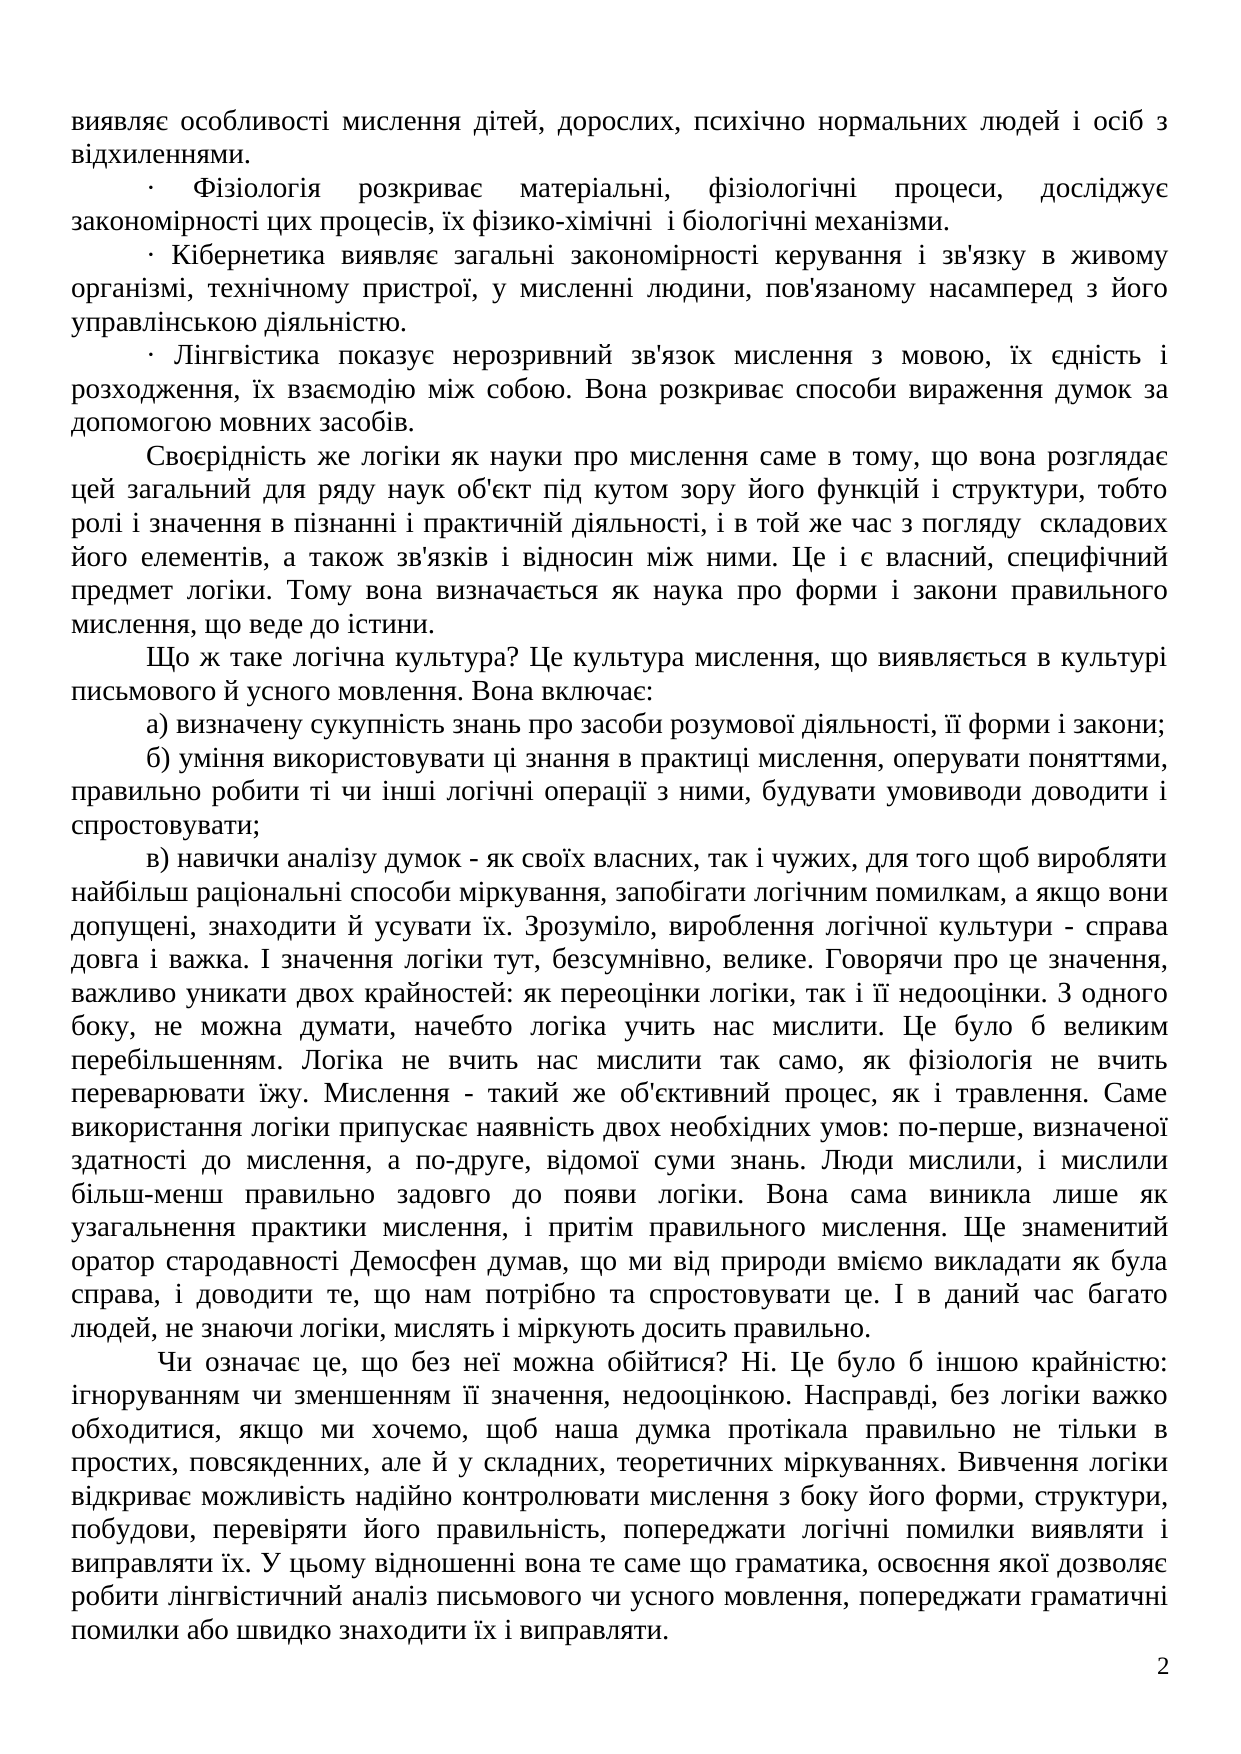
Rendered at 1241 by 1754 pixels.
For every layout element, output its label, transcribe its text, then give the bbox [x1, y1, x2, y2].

text а) визначену сукупність знань про засоби розумової діяльності, її форми і закони; [71, 706, 1169, 740]
text Що ж таке логічна культура? Це культура мислення, що виявляється в культурі письмового й усного мовлення. Вона включає: [71, 639, 1169, 706]
text · Лінгвістика показує нерозривний зв'язок мислення з мовою, їх єдність і розходження, їх взаємодію між собою. Вона розкриває способи вираження думок за допомогою мовних засобів. [71, 337, 1169, 438]
text б) уміння використовувати ці знання в практиці мислення, оперувати поняттями, правильно робити ті чи інші логічні операції з ними, будувати умовиводи доводити і спростовувати; [71, 740, 1169, 841]
text Чи означає це, що без неї можна обійтися? Ні. Це було б іншою крайністю: ігноруванням чи зменшенням її значення, недооцінкою. Насправді, без логіки важко обходитися, якщо ми хочемо, щоб наша думка протікала правильно не тільки в простих, повсякденних, але й у складних, теоретичних міркуваннях. Вивчення логіки відкриває можливість надійно контролювати мислення з боку його форми, структури, побудови, перевіряти його правильність, попереджати логічні помилки виявляти і виправляти їх. У цьому відношенні вона те саме що граматика, освоєння якої дозволяє робити лінгвістичний аналіз письмового чи усного мовлення, попереджати граматичні помилки або швидко знаходити їх і виправляти. [71, 1344, 1169, 1646]
text · Кібернетика виявляє загальні закономірності керування і зв'язку в живому організмі, технічному пристрої, у мисленні людини, пов'язаному насамперед з його управлінською діяльністю. [71, 237, 1169, 337]
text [71, 103, 1169, 170]
text Своєрідність же логіки як науки про мислення саме в тому, що вона розглядає цей загальний для ряду наук об'єкт під кутом зору його функцій і структури, тобто ролі і значення в пізнанні і практичній діяльності, і в той же час з погляду складових його елементів, а також зв'язків і відносин між ними. Це і є власний, специфічний предмет логіки. Тому вона визначається як наука про форми і закони правильного мислення, що веде до істини. [71, 438, 1169, 639]
text · Фізіологія розкриває матеріальні, фізіологічні процеси, досліджує закономірності цих процесів, їх фізико-хімічні і біологічні механізми. [71, 170, 1169, 237]
text в) навички аналізу думок - як своїх власних, так і чужих, для того щоб виробляти найбільш раціональні способи міркування, запобігати логічним помилкам, а якщо вони допущені, знаходити й усувати їх. Зрозуміло, вироблення логічної культури - справа довга і важка. І значення логіки тут, безсумнівно, велике. Говорячи про це значення, важливо уникати двох крайностей: як переоцінки логіки, так і її недооцінки. З одного боку, не можна думати, начебто логіка учить нас мислити. Це було б великим перебільшенням. Логіка не вчить нас мислити так само, як фізіологія не вчить переварювати їжу. Мислення - такий же об'єктивний процес, як і травлення. Саме використання логіки припускає наявність двох необхідних умов: по-перше, визначеної здатності до мислення, а по-друге, відомої суми знань. Люди мислили, і мислили більш-менш правильно задовго до появи логіки. Вона сама виникла лише як узагальнення практики мислення, і притім правильного мислення. Ще знаменитий оратор стародавності Демосфен думав, що ми від природи вміємо викладати як була справа, і доводити те, що нам потрібно та спростовувати це. І в даний час багато людей, не знаючи логіки, мислять і міркують досить правильно. [71, 841, 1169, 1344]
